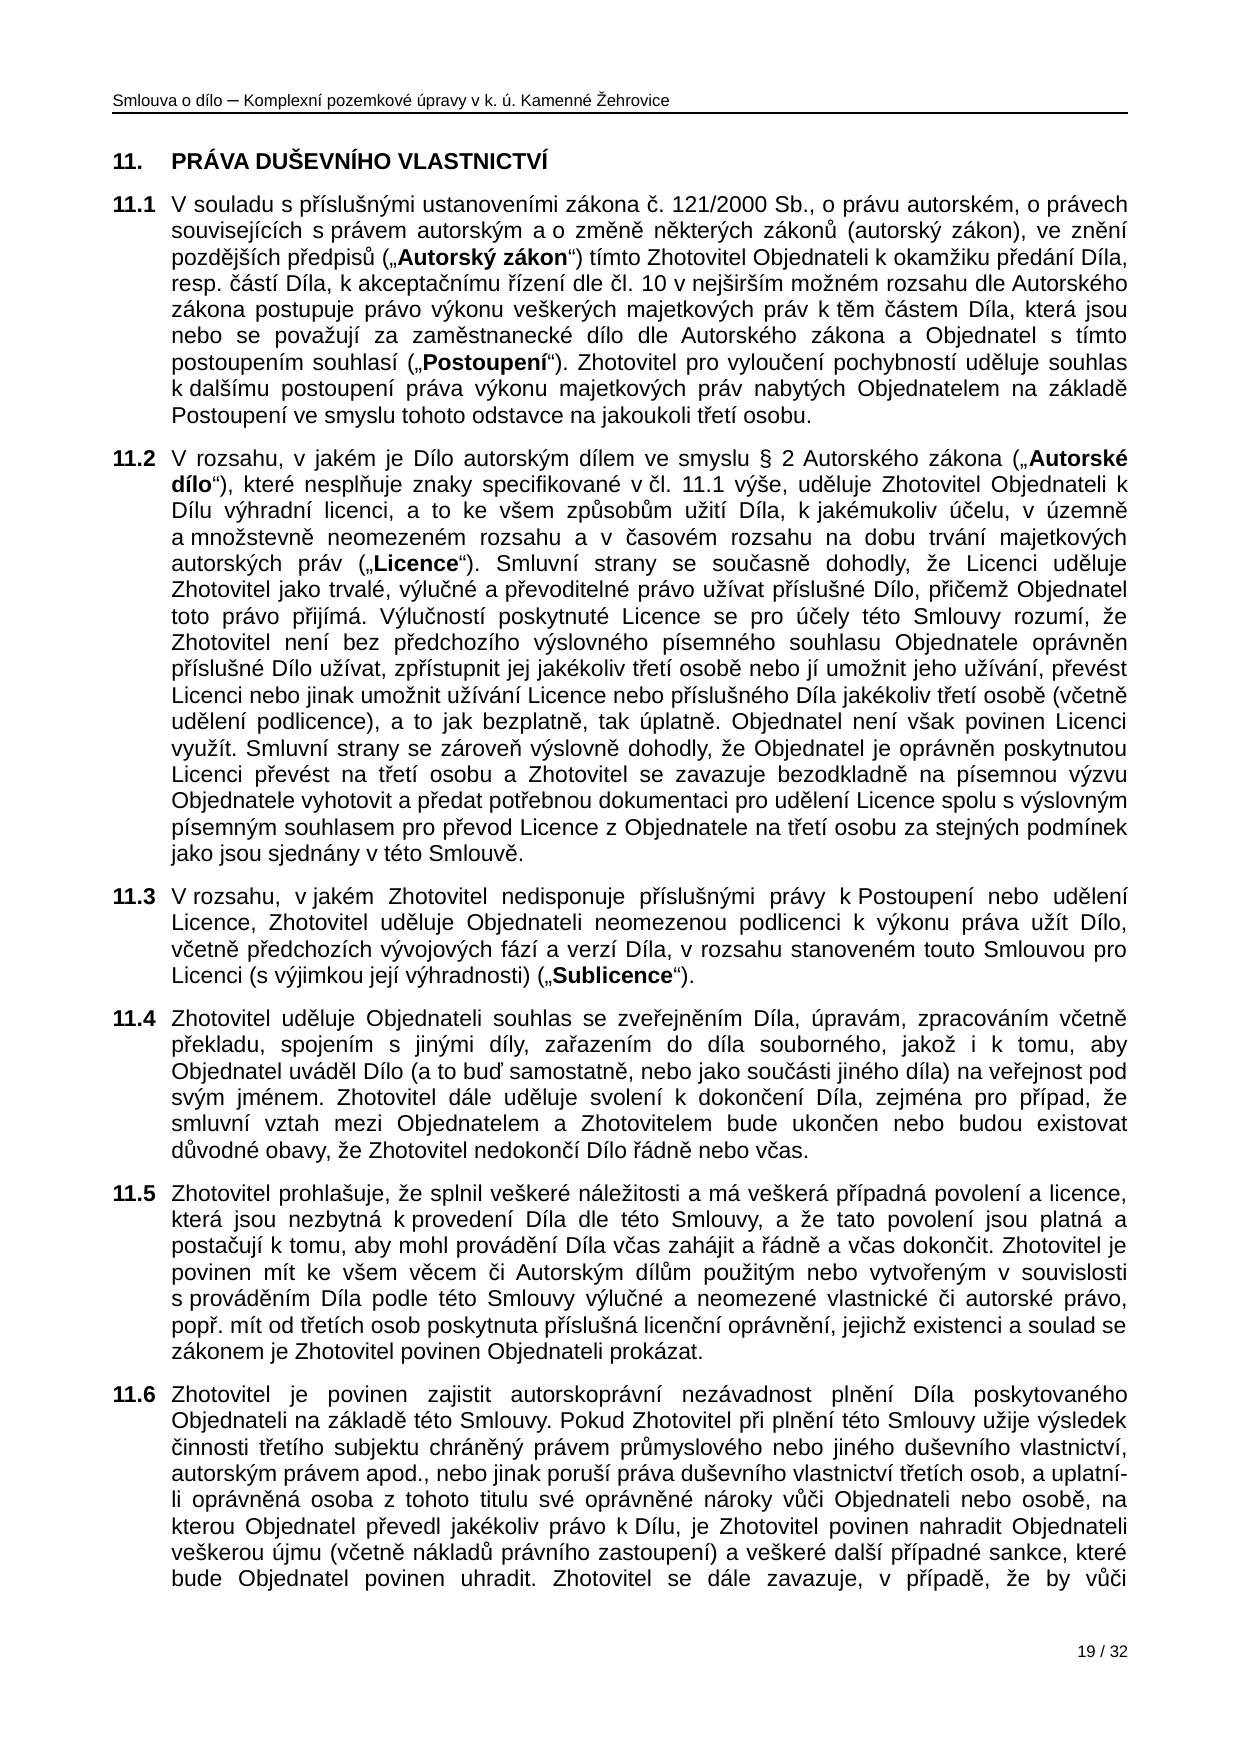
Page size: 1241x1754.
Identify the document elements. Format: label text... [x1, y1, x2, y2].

text V rozsahu, v jakém je Dílo autorským dílem ve smyslu § 2 Autorského zákona („Autorské dílo“), které nesplňuje znaky specifikované v čl. 11.1 výše, uděluje Zhotovitel Objednateli k Dílu výhradní licenci, a to ke všem způsobům užití Díla, k jakémukoliv účelu, v územně a množstevně neomezeném rozsahu a v časovém rozsahu na dobu trvání majetkových autorských práv („Licence“). Smluvní strany se současně dohodly, že Licenci uděluje Zhotovitel jako trvalé, výlučné a převoditelné právo užívat příslušné Dílo, přičemž Objednatel toto právo přijímá. Výlučností poskytnuté Licence se pro účely této Smlouvy rozumí, že Zhotovitel není bez předchozího výslovného písemného souhlasu Objednatele oprávněn příslušné Dílo užívat, zpřístupnit jej jakékoliv třetí osobě nebo jí umožnit jeho užívání, převést Licenci nebo jinak umožnit užívání Licence nebo příslušného Díla jakékoliv třetí osobě (včetně udělení podlicence), a to jak bezplatně, tak úplatně. Objednatel není však povinen Licenci využít. Smluvní strany se zároveň výslovně dohodly, že Objednatel je oprávněn poskytnutou Licenci převést na třetí osobu a Zhotovitel se zavazuje bezodkladně na písemnou výzvu Objednatele vyhotovit a předat potřebnou dokumentaci pro udělení Licence spolu s výslovným písemným souhlasem pro převod Licence z Objednatele na třetí osobu za stejných podmínek jako jsou sjednány v této Smlouvě. [112, 444, 1128, 866]
text V souladu s příslušnými ustanoveními zákona č. 121/2000 Sb., o právu autorském, o právech souvisejících s právem autorským a o změně některých zákonů (autorský zákon), ve znění pozdějších předpisů („Autorský zákon“) tímto Zhotovitel Objednateli k okamžiku předání Díla, resp. částí Díla, k akceptačnímu řízení dle čl. 10 v nejširším možném rozsahu dle Autorského zákona postupuje právo výkonu veškerých majetkových práv k těm částem Díla, která jsou nebo se považují za zaměstnanecké dílo dle Autorského zákona a Objednatel s tímto postoupením souhlasí („Postoupení“). Zhotovitel pro vyloučení pochybností uděluje souhlas k dalšímu postoupení práva výkonu majetkových práv nabytých Objednatelem na základě Postoupení ve smyslu tohoto odstavce na jakoukoli třetí osobu. [112, 191, 1128, 428]
text Práva duševního vlastnictví [112, 148, 1128, 174]
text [112, 1381, 1128, 1592]
text V rozsahu, v jakém Zhotovitel nedisponuje příslušnými právy k Postoupení nebo udělení Licence, Zhotovitel uděluje Objednateli neomezenou podlicenci k výkonu práva užít Dílo, včetně předchozích vývojových fází a verzí Díla, v rozsahu stanoveném touto Smlouvou pro Licenci (s výjimkou její výhradnosti) („Sublicence“). [112, 883, 1128, 988]
text Zhotovitel prohlašuje, že splnil veškeré náležitosti a má veškerá případná povolení a licence, která jsou nezbytná k provedení Díla dle této Smlouvy, a že tato povolení jsou platná a postačují k tomu, aby mohl provádění Díla včas zahájit a řádně a včas dokončit. Zhotovitel je povinen mít ke všem věcem či Autorským dílům použitým nebo vytvořeným v souvislosti s prováděním Díla podle této Smlouvy výlučné a neomezené vlastnické či autorské právo, popř. mít od třetích osob poskytnuta příslušná licenční oprávnění, jejichž existenci a soulad se zákonem je Zhotovitel povinen Objednateli prokázat. [112, 1180, 1128, 1364]
text Zhotovitel uděluje Objednateli souhlas se zveřejněním Díla, úpravám, zpracováním včetně překladu, spojením s jinými díly, zařazením do díla souborného, jakož i k tomu, aby Objednatel uváděl Dílo (a to buď samostatně, nebo jako součásti jiného díla) na veřejnost pod svým jménem. Zhotovitel dále uděluje svolení k dokončení Díla, zejména pro případ, že smluvní vztah mezi Objednatelem a Zhotovitelem bude ukončen nebo budou existovat důvodné obavy, že Zhotovitel nedokončí Dílo řádně nebo včas. [112, 1005, 1128, 1163]
